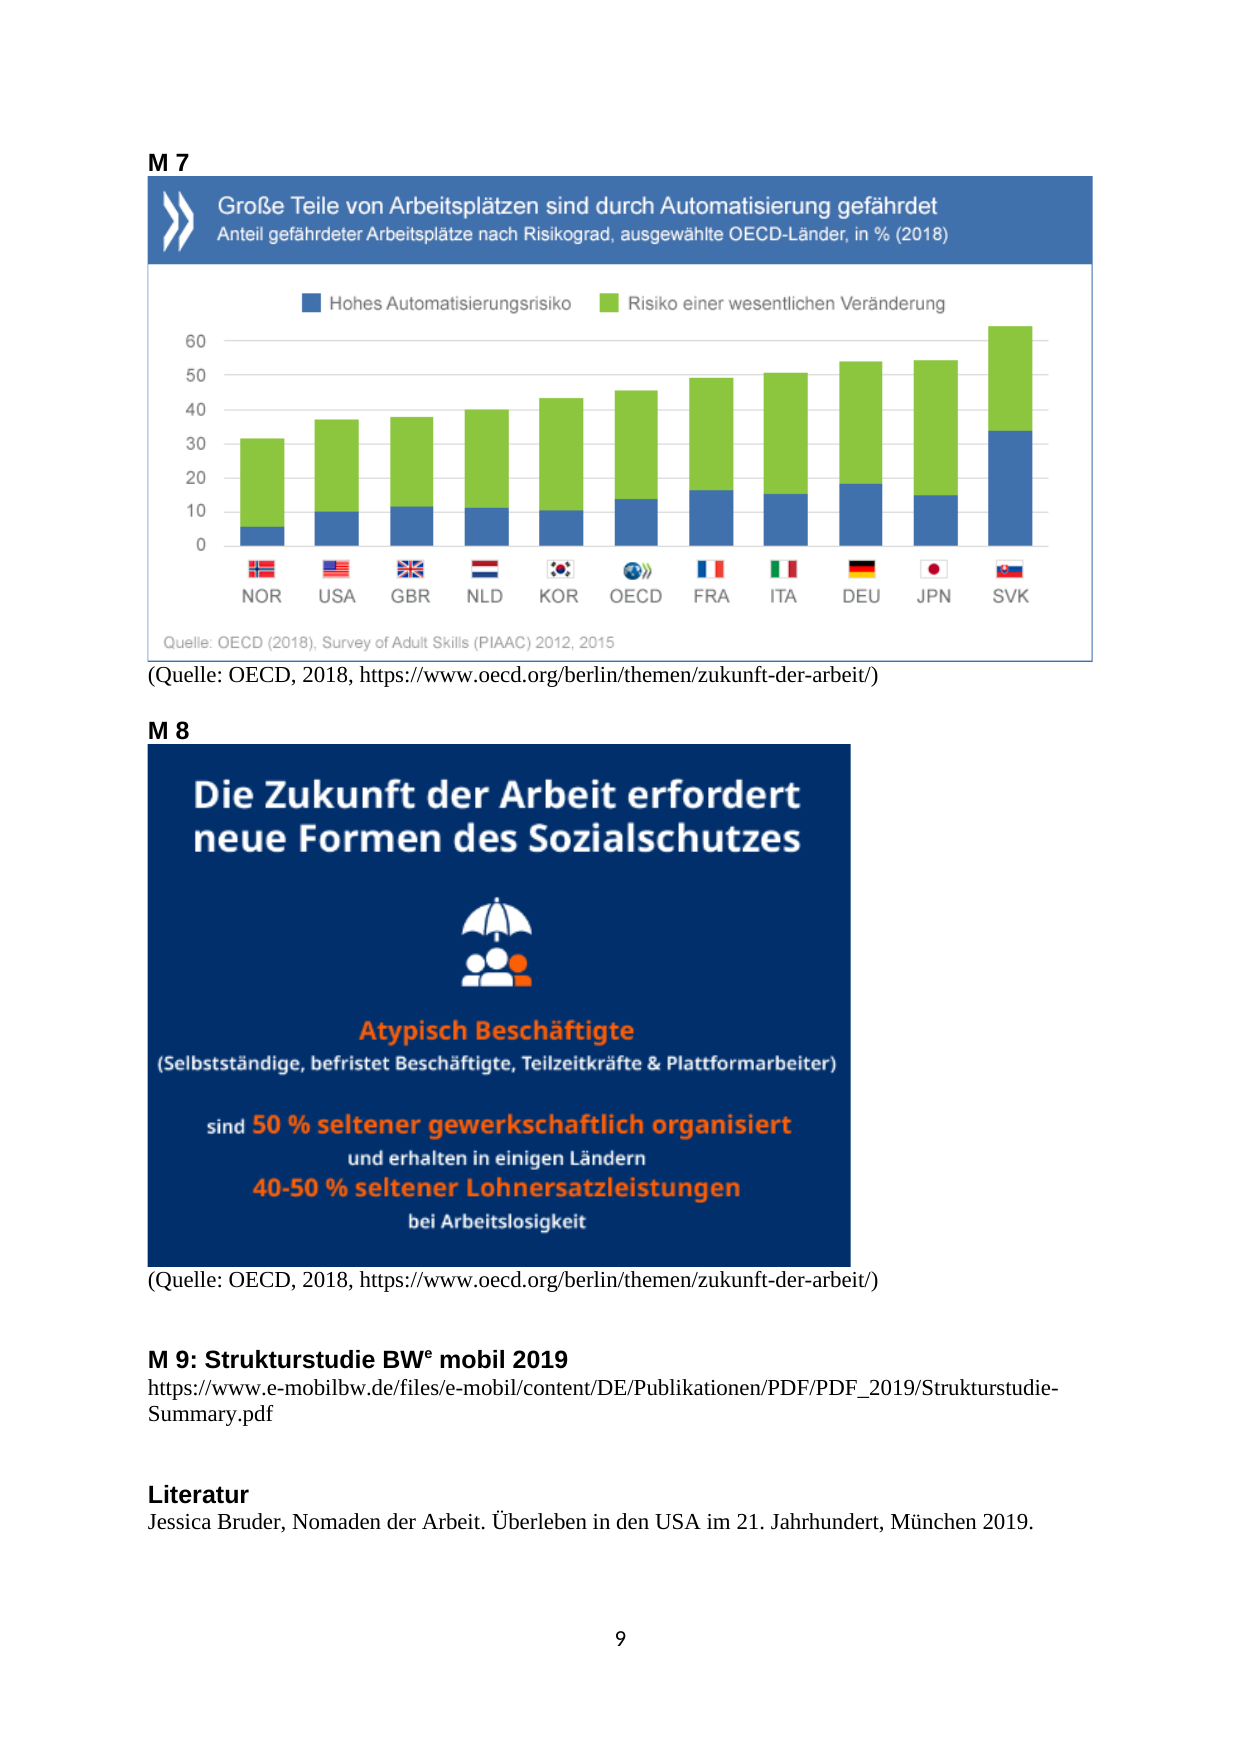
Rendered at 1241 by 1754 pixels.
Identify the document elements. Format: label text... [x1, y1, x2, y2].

text Literatur [148, 1479, 1093, 1508]
text Jessica Bruder, Nomaden der Arbeit. Überleben in den USA im 21. Jahrhundert, München 2019. [148, 1508, 1093, 1535]
text (Quelle: OECD, 2018, https://www.oecd.org/berlin/themen/zukunft-der-arbeit/) [148, 1266, 1093, 1293]
text https://www.e-mobilbw.de/files/e-mobil/content/DE/Publikationen/PDF/PDF_2019/Strukturstudie-Summary.pdf [148, 1374, 1093, 1427]
text M 9: Strukturstudie BWe mobil 2019 [148, 1345, 1093, 1374]
picture [147, 176, 1093, 662]
picture [147, 744, 851, 1267]
text (Quelle: OECD, 2018, https://www.oecd.org/berlin/themen/zukunft-der-arbeit/) [148, 662, 1093, 688]
text M 7 [148, 148, 1093, 176]
text M 8 [148, 716, 1093, 744]
